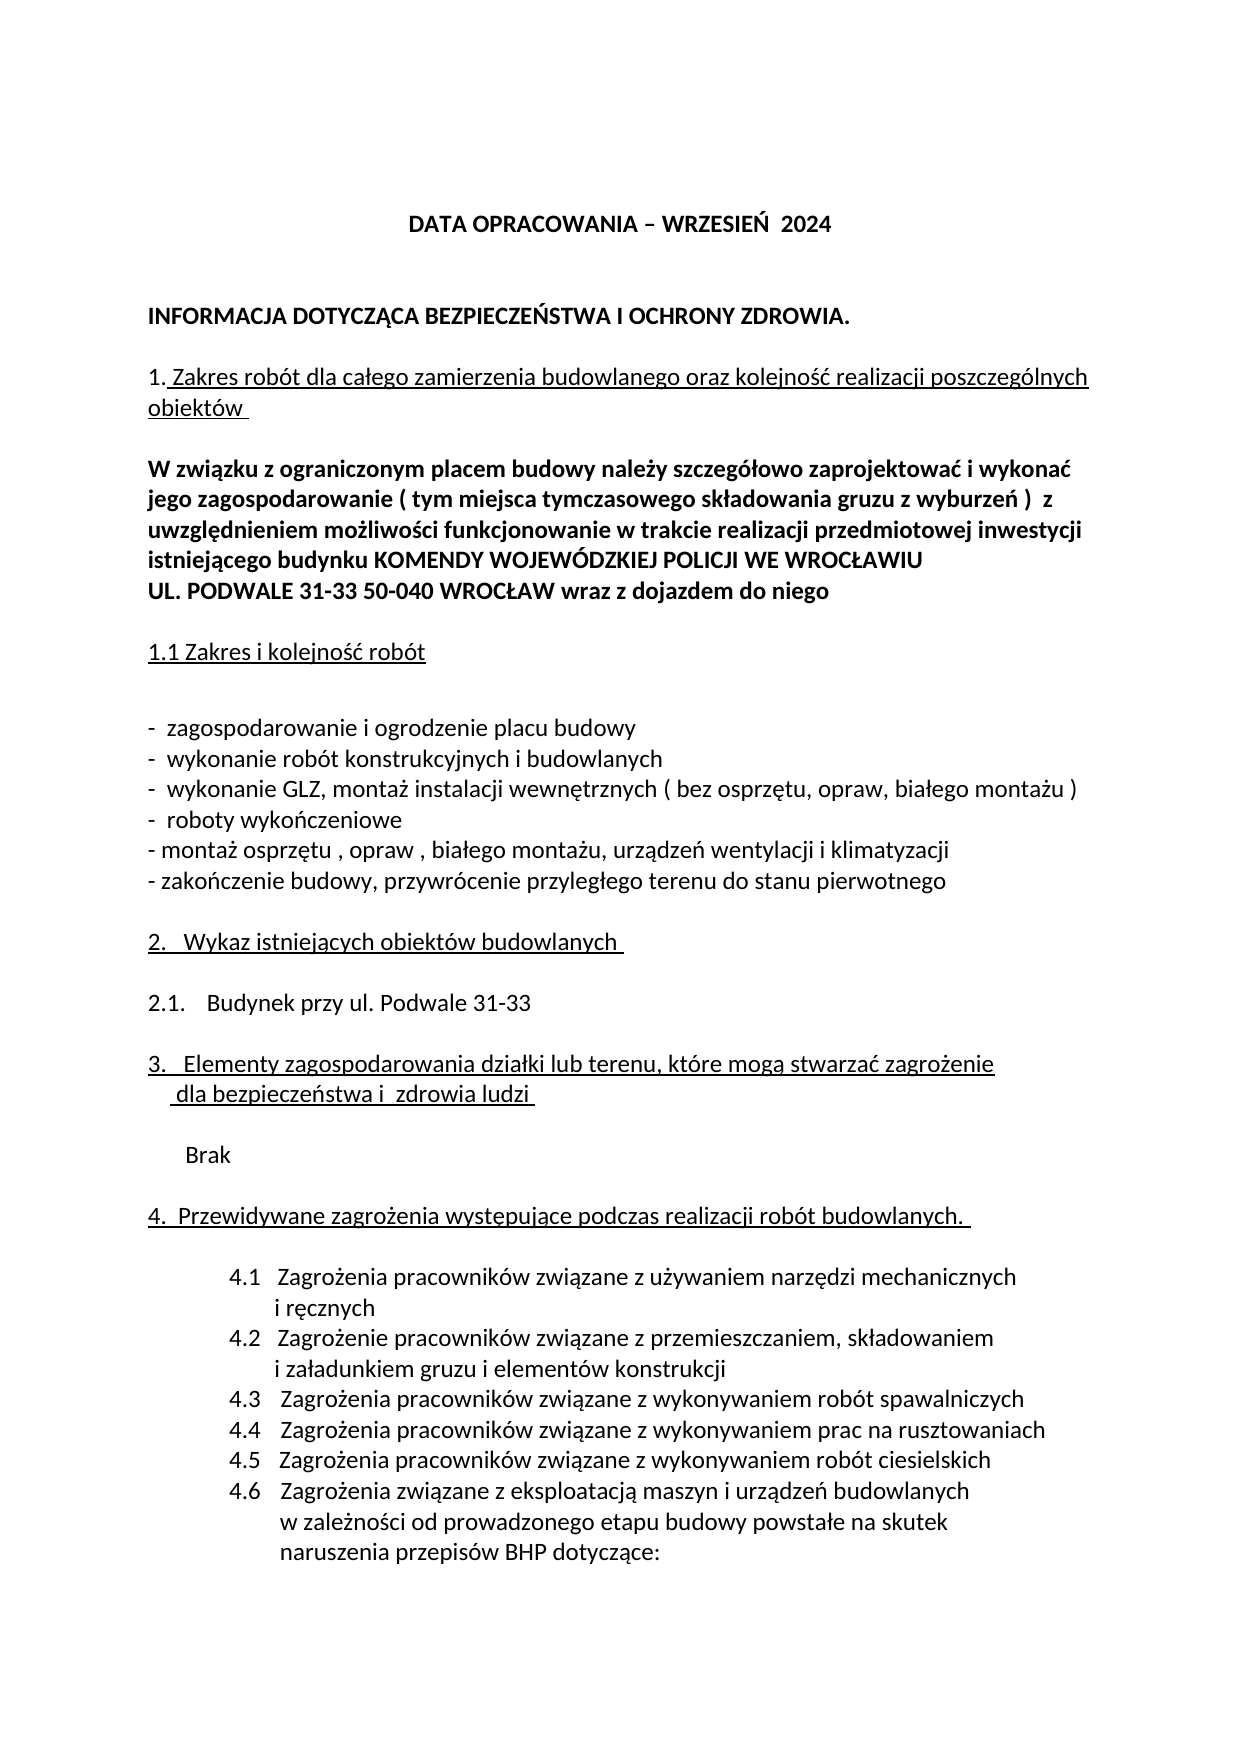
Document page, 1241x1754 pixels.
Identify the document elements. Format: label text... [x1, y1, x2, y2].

text 4. Przewidywane zagrożenia występujące podczas realizacji robót budowlanych. [148, 1201, 1093, 1231]
text 1. Zakres robót dla całego zamierzenia budowlanego oraz kolejność realizacji poszczególnych obiektów [148, 331, 1093, 422]
list Zagrożenie pracowników związane z przemieszczaniem, składowaniem [229, 1323, 1093, 1353]
text - zagospodarowanie i ogrodzenie placu budowy [148, 712, 1093, 743]
text - montaż osprzętu , opraw , białego montażu, urządzeń wentylacji i klimatyzacji [148, 834, 1093, 865]
text 2. Wykaz istniejących obiektów budowlanych [148, 926, 1093, 956]
text W związku z ograniczonym placem budowy należy szczegółowo zaprojektować i wykonać jego zagospodarowanie ( tym miejsca tymczasowego składowania gruzu z wyburzeń ) z uwzględnieniem możliwości funkcjonowanie w trakcie realizacji przedmiotowej inwestycji istniejącego budynku KOMENDY WOJEWÓDZKIEJ POLICJI WE WROCŁAWIU [148, 453, 1093, 575]
list Zagrożenia pracowników związane z wykonywaniem robót ciesielskich [229, 1445, 1093, 1475]
text UL. PODWALE 31-33 50-040 WROCŁAW wraz z dojazdem do niego [148, 575, 1093, 605]
list Brak [185, 1139, 1093, 1170]
text - wykonanie GLZ, montaż instalacji wewnętrznych ( bez osprzętu, opraw, białego montażu ) [148, 773, 1093, 804]
text - zakończenie budowy, przywrócenie przyległego terenu do stanu pierwotnego [148, 865, 1093, 895]
text i ręcznych [229, 1292, 1093, 1323]
list w zależności od prowadzonego etapu budowy powstałe na skutek [229, 1506, 1093, 1536]
list Zagrożenia pracowników związane z wykonywaniem prac na rusztowaniach [229, 1414, 1093, 1445]
list Zagrożenia związane z eksploatacją maszyn i urządzeń budowlanych [229, 1475, 1093, 1506]
text INFORMACJA DOTYCZĄCA BEZPIECZEŃSTWA I OCHRONY ZDROWIA. [148, 300, 1093, 331]
text i załadunkiem gruzu i elementów konstrukcji [229, 1353, 1093, 1384]
list Zagrożenia pracowników związane z wykonywaniem robót spawalniczych [229, 1384, 1093, 1414]
text DATA OPRACOWANIA – WRZESIEŃ 2024 [148, 209, 1093, 239]
text 3. Elementy zagospodarowania działki lub terenu, które mogą stwarzać zagrożenie [148, 1048, 1093, 1078]
text - roboty wykończeniowe [148, 804, 1093, 834]
text 1.1 Zakres i kolejność robót [148, 636, 1093, 666]
text - wykonanie robót konstrukcyjnych i budowlanych [148, 743, 1093, 773]
list Zagrożenia pracowników związane z używaniem narzędzi mechanicznych [229, 1262, 1093, 1292]
list Budynek przy ul. Podwale 31-33 [148, 987, 1093, 1017]
text dla bezpieczeństwa i zdrowia ludzi [148, 1078, 1093, 1109]
list naruszenia przepisów BHP dotyczące: [229, 1536, 1093, 1567]
